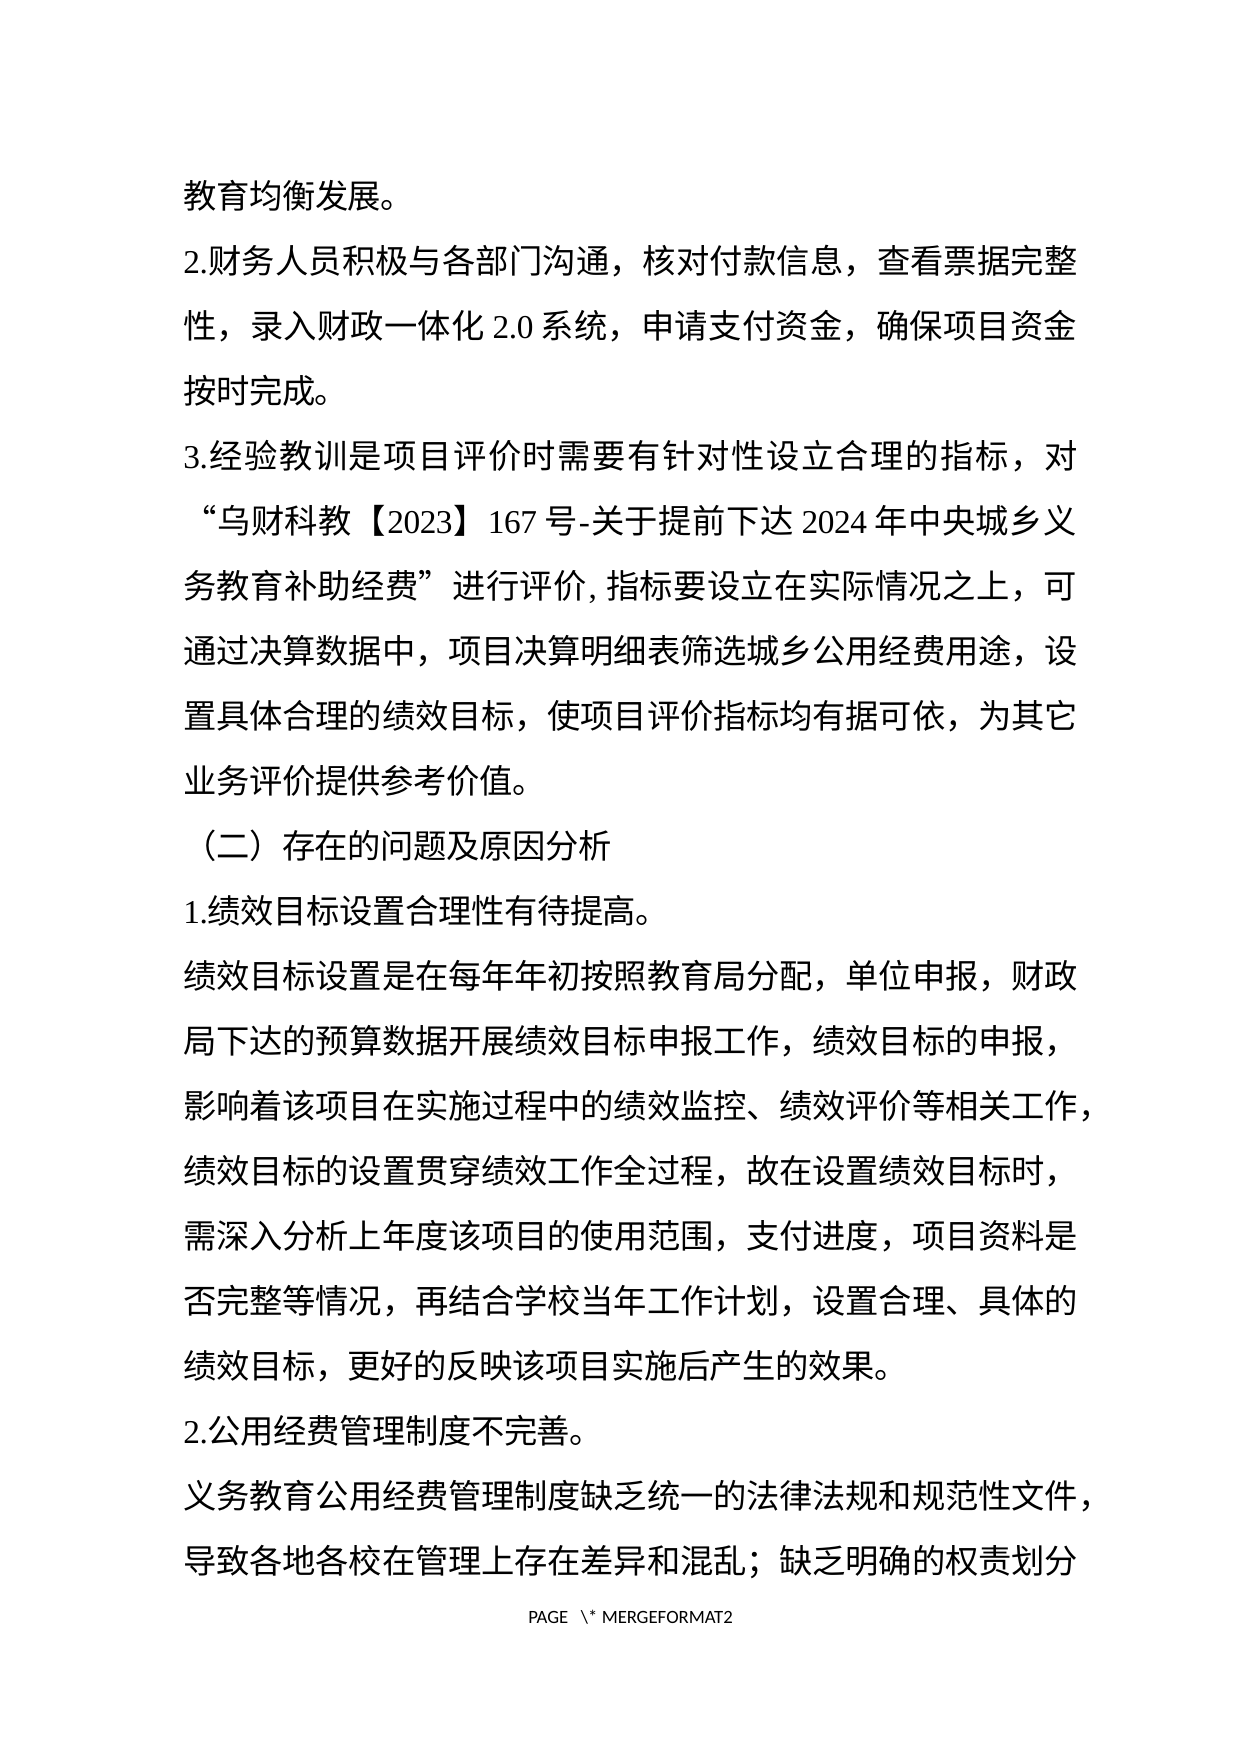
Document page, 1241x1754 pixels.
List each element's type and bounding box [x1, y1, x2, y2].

text [183, 162, 1078, 1592]
